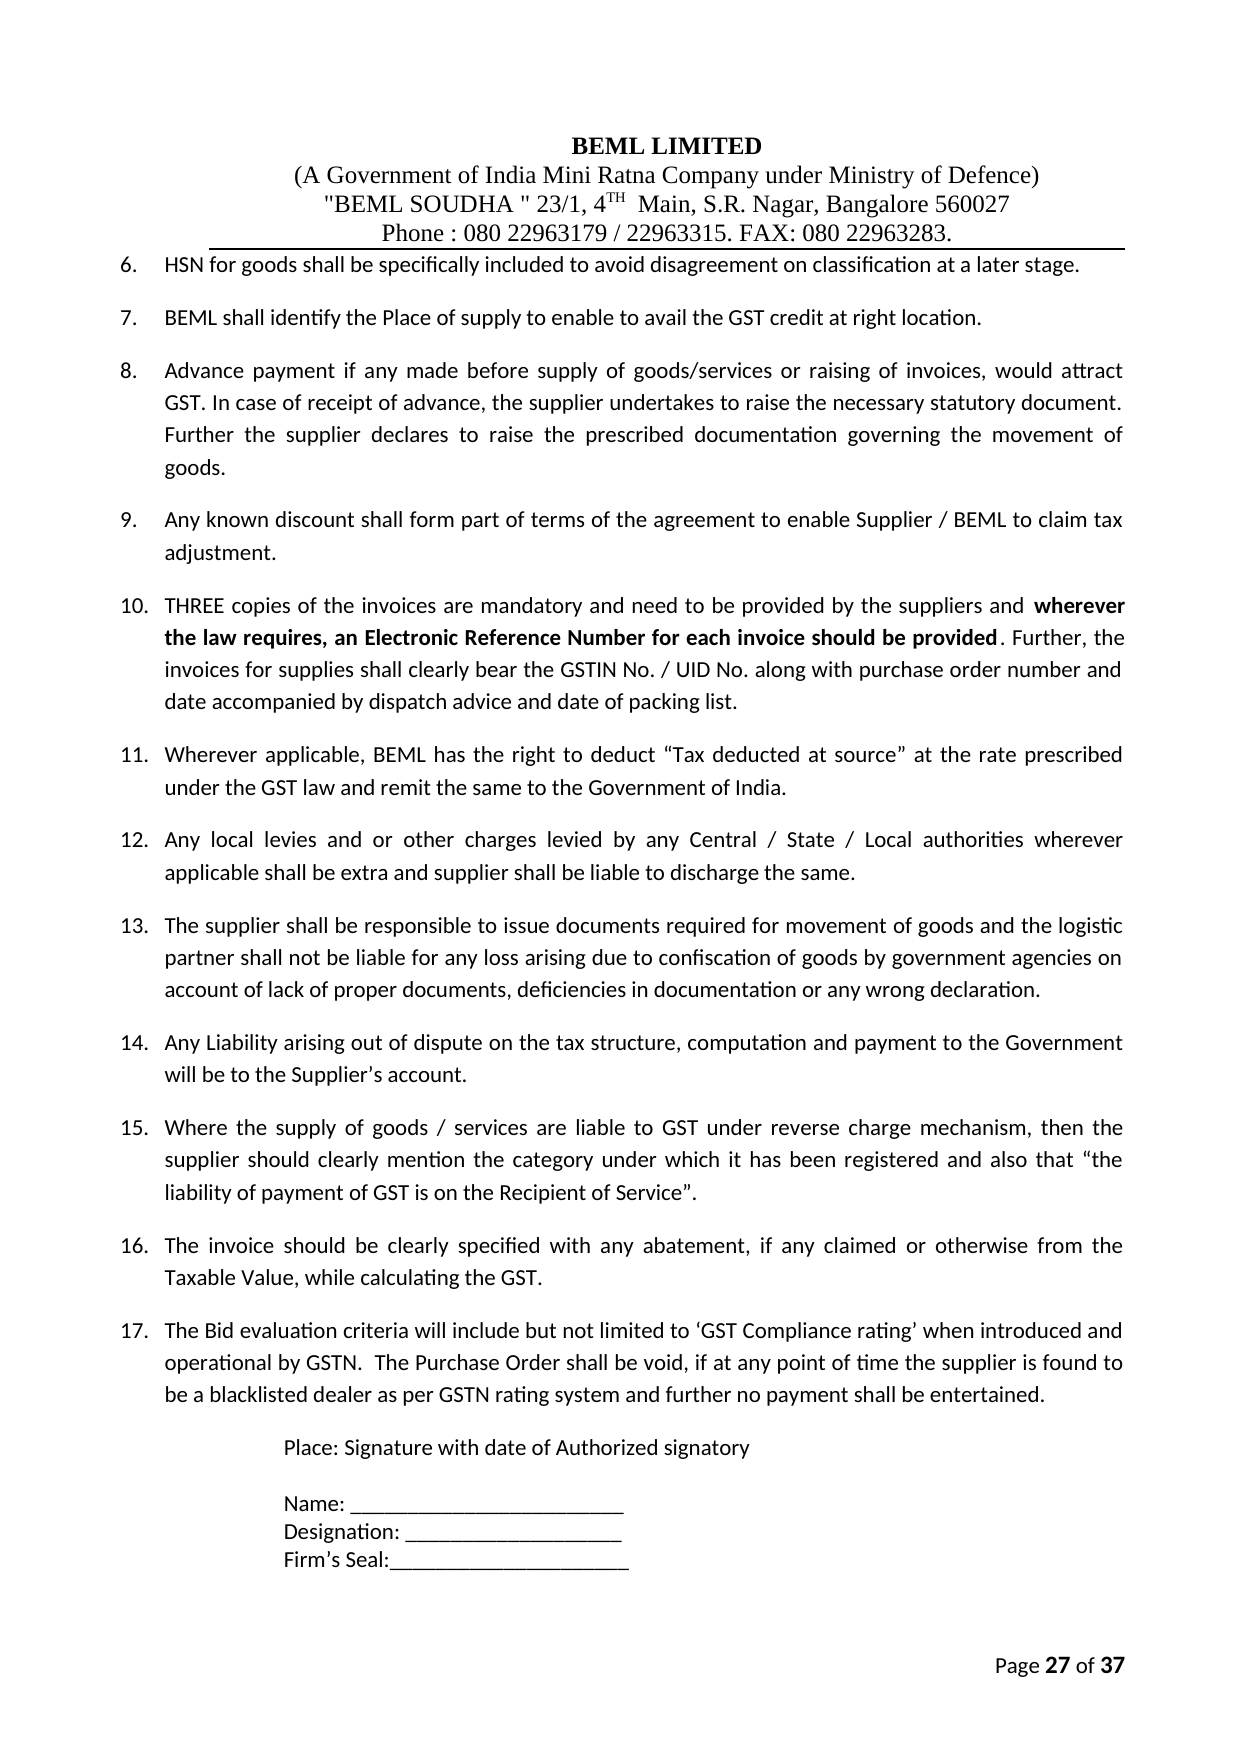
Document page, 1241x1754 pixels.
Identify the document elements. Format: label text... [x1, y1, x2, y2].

text Firm’s Seal:_____________________ [208, 1546, 1125, 1573]
list BEML shall identify the Place of supply to enable to avail the GST credit at right location. [120, 303, 1125, 331]
list Any local levies and or other charges levied by any Central / State / Local authorities wherever applicable shall be extra and supplier shall be liable to discharge the same. [120, 826, 1125, 886]
text Designation: ___________________ [208, 1517, 1125, 1546]
list The invoice should be clearly specified with any abatement, if any claimed or otherwise from the Taxable Value, while calculating the GST. [120, 1231, 1125, 1291]
list Wherever applicable, BEML has the right to deduct “Tax deducted at source” at the rate prescribed under the GST law and remit the same to the Government of India. [120, 740, 1125, 801]
list Any known discount shall form part of terms of the agreement to enable Supplier / BEML to claim tax adjustment. [120, 506, 1125, 566]
list Where the supply of goods / services are liable to GST under reverse charge mechanism, then the supplier should clearly mention the category under which it has been registered and also that “the liability of payment of GST is on the Recipient of Service”. [120, 1113, 1125, 1206]
list The Bid evaluation criteria will include but not limited to ‘GST Compliance rating’ when introduced and operational by GSTN. The Purchase Order shall be void, if at any point of time the supplier is found to be a blacklisted dealer as per GSTN rating system and further no payment shall be entertained. [120, 1316, 1125, 1408]
list Any Liability arising out of dispute on the tax structure, computation and payment to the Government will be to the Supplier’s account. [120, 1028, 1125, 1088]
list HSN for goods shall be specifically included to avoid disagreement on classification at a later stage. [120, 250, 1125, 278]
text Name: ________________________ [208, 1489, 1125, 1517]
list The supplier shall be responsible to issue documents required for movement of goods and the logistic partner shall not be liable for any loss arising due to confiscation of goods by government agencies on account of lack of proper documents, deficiencies in documentation or any wrong declaration. [120, 911, 1125, 1003]
list THREE copies of the invoices are mandatory and need to be provided by the suppliers and wherever the law requires, an Electronic Reference Number for each invoice should be provided. Further, the invoices for supplies shall clearly bear the GSTIN No. / UID No. along with purchase order number and date accompanied by dispatch advice and date of packing list. [120, 591, 1125, 715]
list Advance payment if any made before supply of goods/services or raising of invoices, would attract GST. In case of receipt of advance, the supplier undertakes to raise the necessary statutory document. Further the supplier declares to raise the prescribed documentation governing the movement of goods. [120, 356, 1125, 481]
text Place: Signature with date of Authorized signatory [208, 1433, 1125, 1461]
